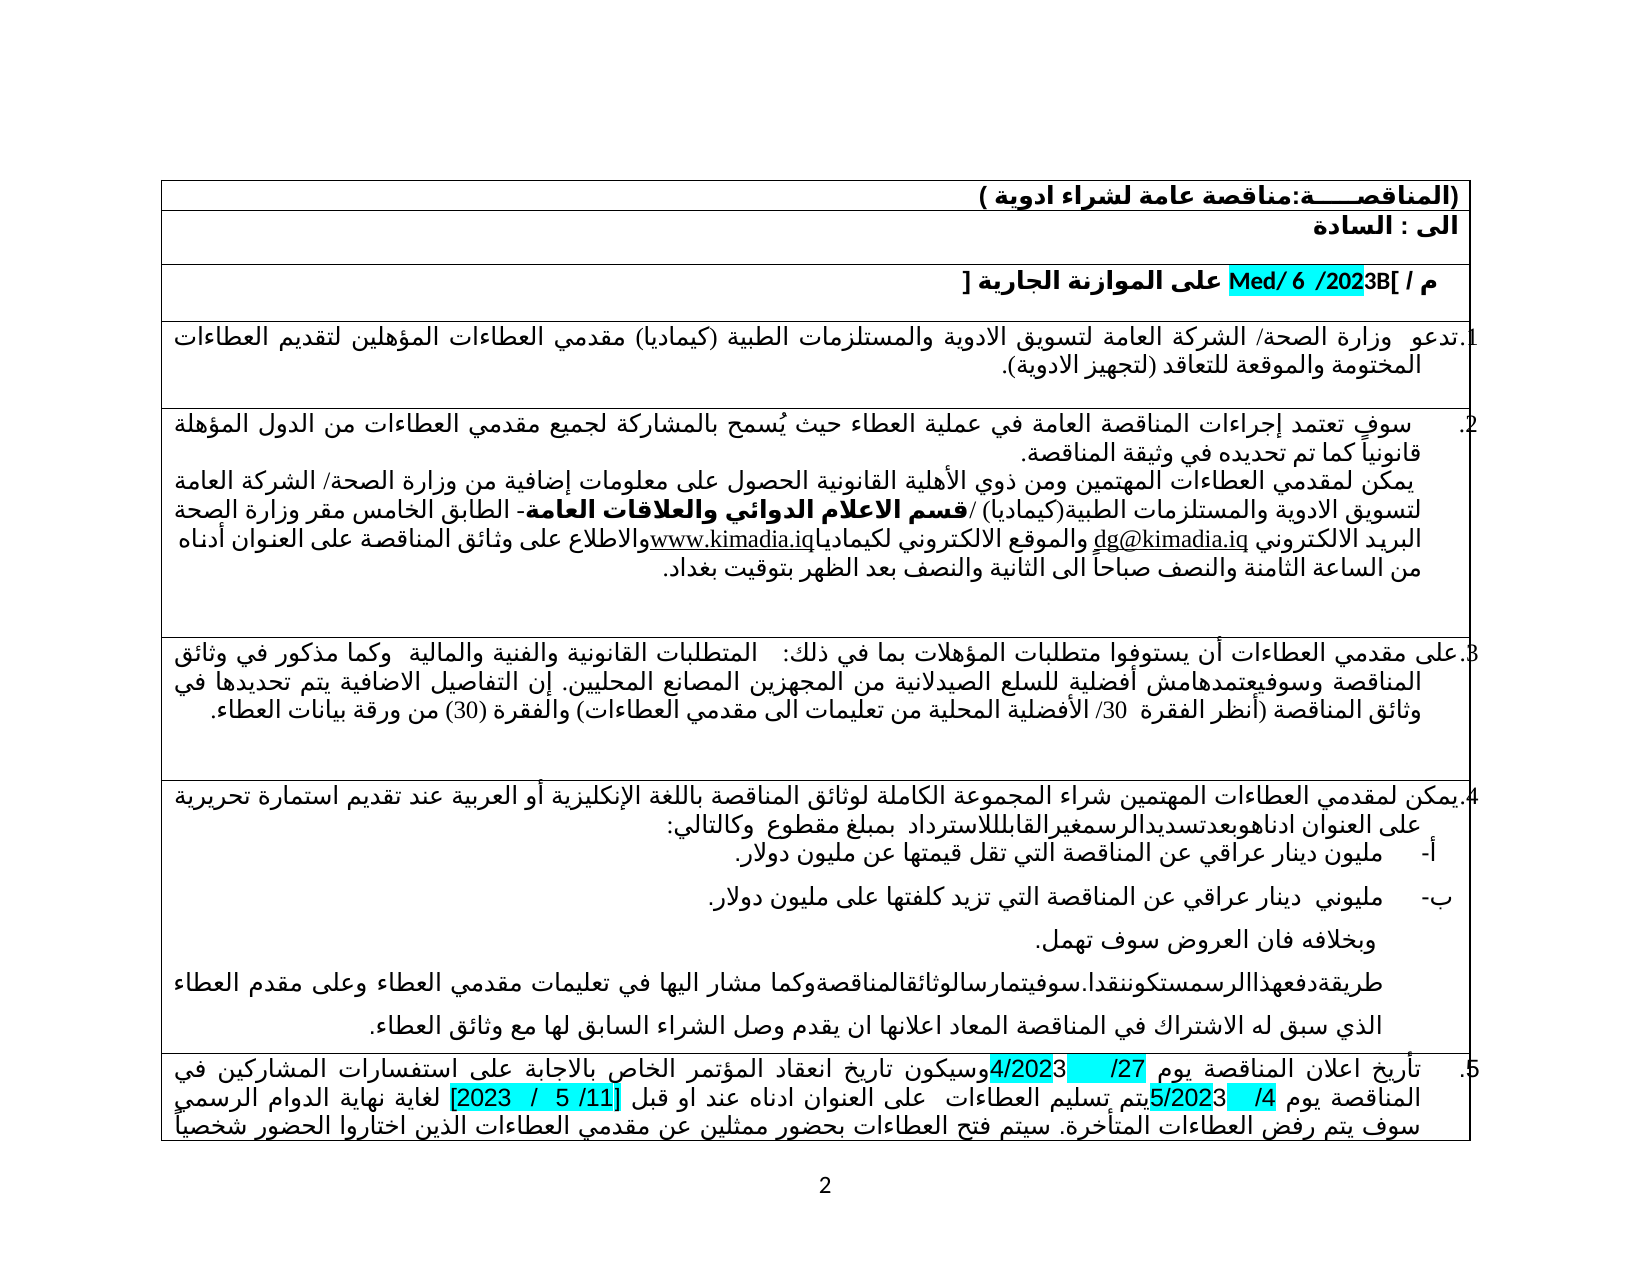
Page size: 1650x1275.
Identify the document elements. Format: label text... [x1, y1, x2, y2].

table_cell الى : السادة [162, 211, 1469, 264]
table_cell م / ]Med/ 6 /2023B على الموازنة الجارية [ [162, 265, 1469, 321]
table_cell على مقدمي العطاءات أن يستوفوا متطلبات المؤهلات بما في ذلك: المتطلبات القانونية والفنية والمالية وكما مذكور في وثائق المناقصة وسوفيعتمدهامش أفضلية للسلع الصيدلانية من المجهزين المصانع المحليين. إن التفاصيل الاضافية يتم تحديدها في وثائق المناقصة (أنظر الفقرة 30/ الأفضلية المحلية من تعليمات الى مقدمي العطاءات) والفقرة (30) من ورقة بيانات العطاء. [162, 638, 1469, 780]
table_cell تدعو وزارة الصحة/ الشركة العامة لتسويق الادوية والمستلزمات الطبية (كيماديا) مقدمي العطاءات المؤهلين لتقديم العطاءات المختومة والموقعة للتعاقد (لتجهيز الادوية). [162, 322, 1469, 408]
table_cell (المناقصـــــة:مناقصة عامة لشراء ادوية ) [162, 181, 1469, 210]
table_cell سوف تعتمد إجراءات المناقصة العامة في عملية العطاء حيث يُسمح بالمشاركة لجميع مقدمي العطاءات من الدول المؤهلة قانونياً كما تم تحديده في وثيقة المناقصة. يمكن لمقدمي العطاءات المهتمين ومن ذوي الأهلية القانونية الحصول على معلومات إضافية من وزارة الصحة/ الشركة العامة لتسويق الادوية والمستلزمات الطبية(كيماديا) /قسم الاعلام الدوائي والعلاقات العامة- الطابق الخامس مقر وزارة الصحة البريد الالكتروني dg@kimadia.iq والموقع الالكتروني لكيمادياwww.kimadia.iqوالاطلاع على وثائق المناقصة على العنوان أدناه من الساعة الثامنة والنصف صباحاً الى الثانية والنصف بعد الظهر بتوقيت بغداد. [162, 409, 1469, 637]
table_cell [162, 1054, 1469, 1140]
table_cell يمكن لمقدمي العطاءات المهتمين شراء المجموعة الكاملة لوثائق المناقصة باللغة الإنكليزية أو العربية عند تقديم استمارة تحريرية على العنوان ادناهوبعدتسديدالرسمغيرالقابلللاسترداد بمبلغ مقطوع وكالتالي: مليون دينار عراقي عن المناقصة التي تقل قيمتها عن مليون دولار. مليوني دينار عراقي عن المناقصة التي تزيد كلفتها على مليون دولار. وبخلافه فان العروض سوف تهمل. طريقةدفعهذاالرسمستكوننقدا.سوفيتمارسالوثائقالمناقصةوكما مشار اليها في تعليمات مقدمي العطاء وعلى مقدم العطاء الذي سبق له الاشتراك في المناقصة المعاد اعلانها ان يقدم وصل الشراء السابق لها مع وثائق العطاء. [162, 781, 1469, 1053]
